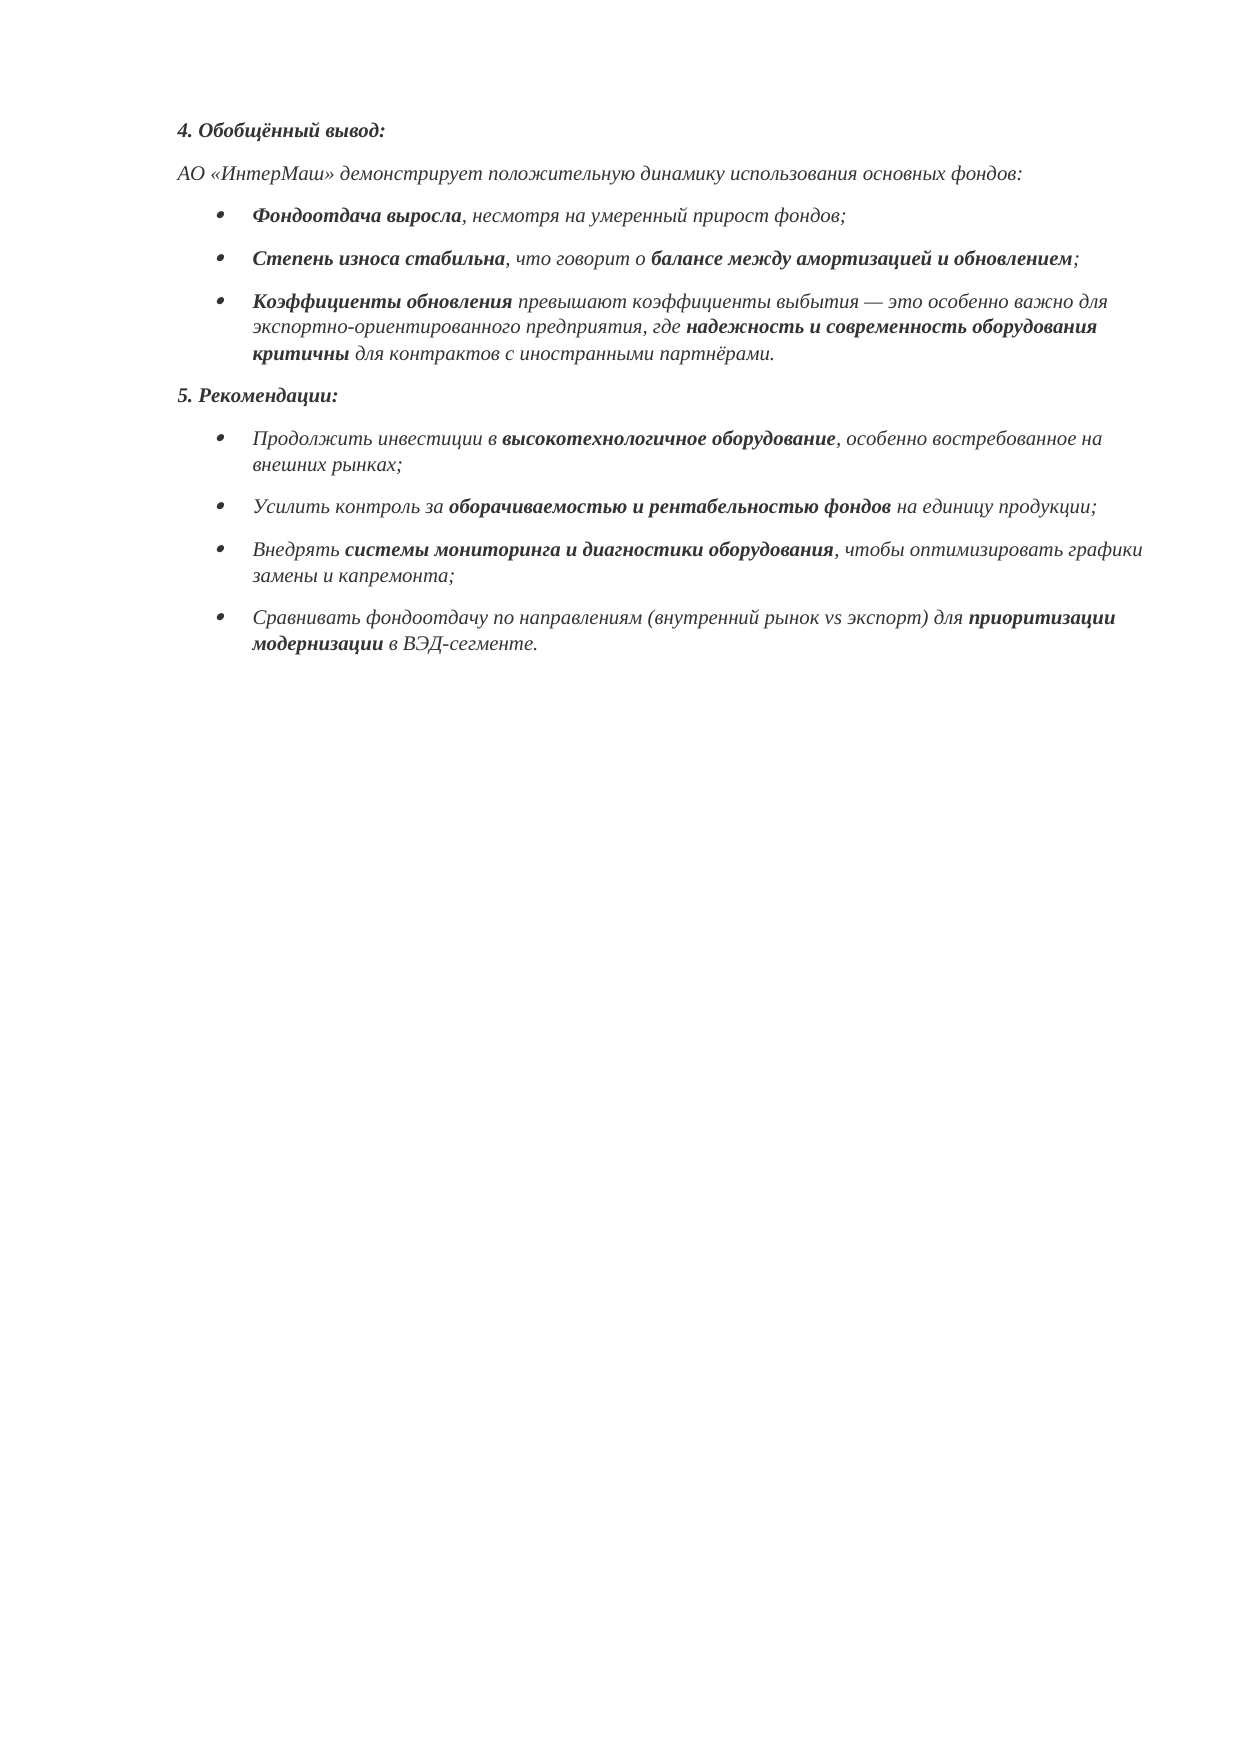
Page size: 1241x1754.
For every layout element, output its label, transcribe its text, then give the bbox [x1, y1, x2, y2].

text АО «ИнтерМаш» демонстрирует положительную динамику использования основных фондов: [177, 161, 1152, 185]
list Степень износа стабильна, что говорит о балансе между амортизацией и обновлением; [215, 246, 1152, 270]
list Фондоотдача выросла, несмотря на умеренный прирост фондов; [215, 203, 1152, 227]
list Продолжить инвестиции в высокотехнологичное оборудование, особенно востребованное на внешних рынках; [215, 426, 1152, 476]
list Коэффициенты обновления превышают коэффициенты выбытия — это особенно важно для экспортно-ориентированного предприятия, где надежность и современность оборудования критичны для контрактов с иностранными партнёрами. [215, 288, 1152, 364]
list Сравнивать фондоотдачу по направлениям (внутренний рынок vs экспорт) для приоритизации модернизации в ВЭД-сегменте. [215, 605, 1152, 655]
list Усилить контроль за оборачиваемостью и рентабельностью фондов на единицу продукции; [215, 494, 1152, 518]
list Внедрять системы мониторинга и диагностики оборудования, чтобы оптимизировать графики замены и капремонта; [215, 537, 1152, 587]
text 4. Обобщённый вывод: [177, 118, 1152, 142]
text 5. Рекомендации: [177, 383, 1152, 407]
